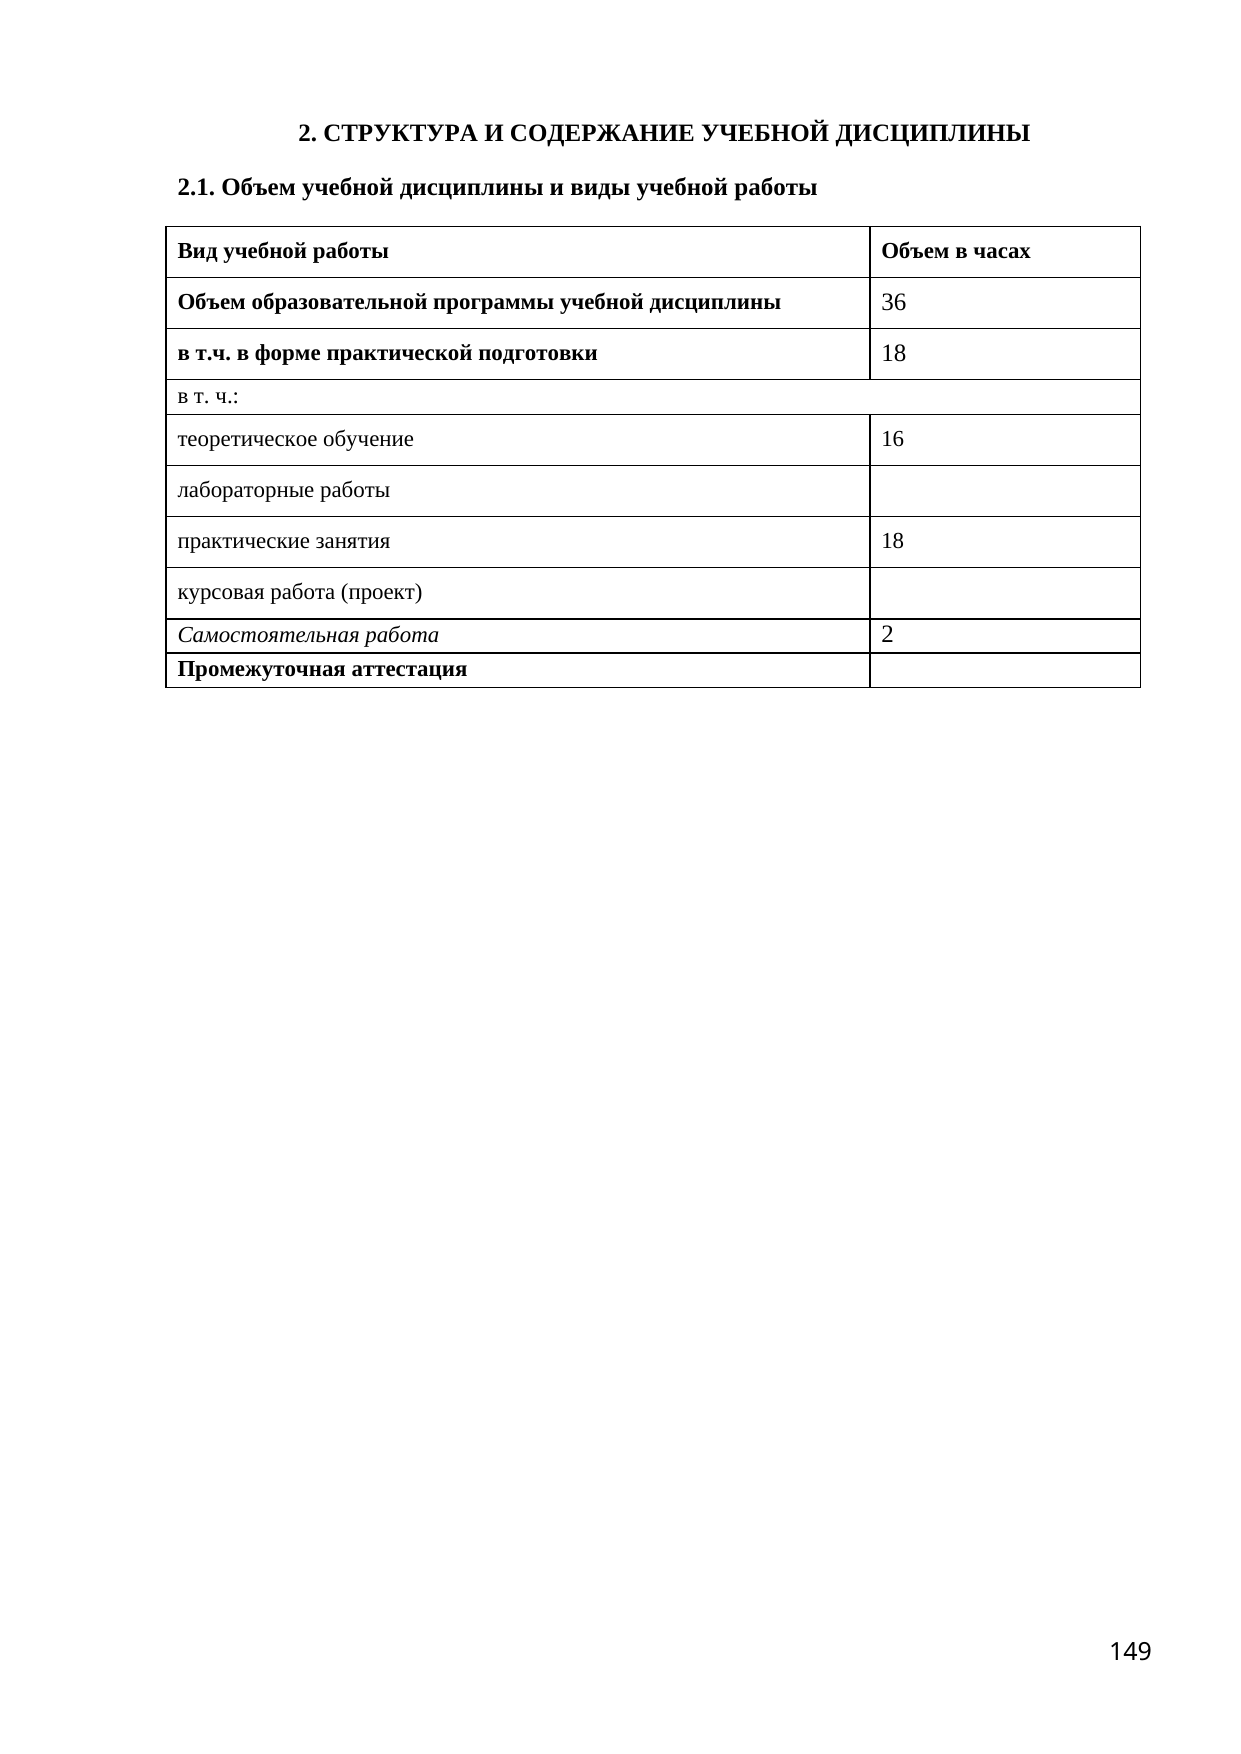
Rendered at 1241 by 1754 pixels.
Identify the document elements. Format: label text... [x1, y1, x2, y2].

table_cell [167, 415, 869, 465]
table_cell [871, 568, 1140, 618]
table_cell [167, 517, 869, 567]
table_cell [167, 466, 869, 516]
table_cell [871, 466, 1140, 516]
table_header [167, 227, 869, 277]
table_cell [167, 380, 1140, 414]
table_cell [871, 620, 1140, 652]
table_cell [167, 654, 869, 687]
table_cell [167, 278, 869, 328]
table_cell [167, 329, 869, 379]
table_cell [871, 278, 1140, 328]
text 2.1. Объем учебной дисциплины и виды учебной работы [177, 172, 1152, 201]
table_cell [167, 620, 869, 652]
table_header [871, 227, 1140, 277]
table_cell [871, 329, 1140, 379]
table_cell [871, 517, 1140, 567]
text 2. СТРУКТУРА И СОДЕРЖАНИЕ УЧЕБНОЙ ДИСЦИПЛИНЫ [177, 118, 1152, 147]
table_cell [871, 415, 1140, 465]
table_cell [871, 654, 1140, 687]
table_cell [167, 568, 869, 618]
